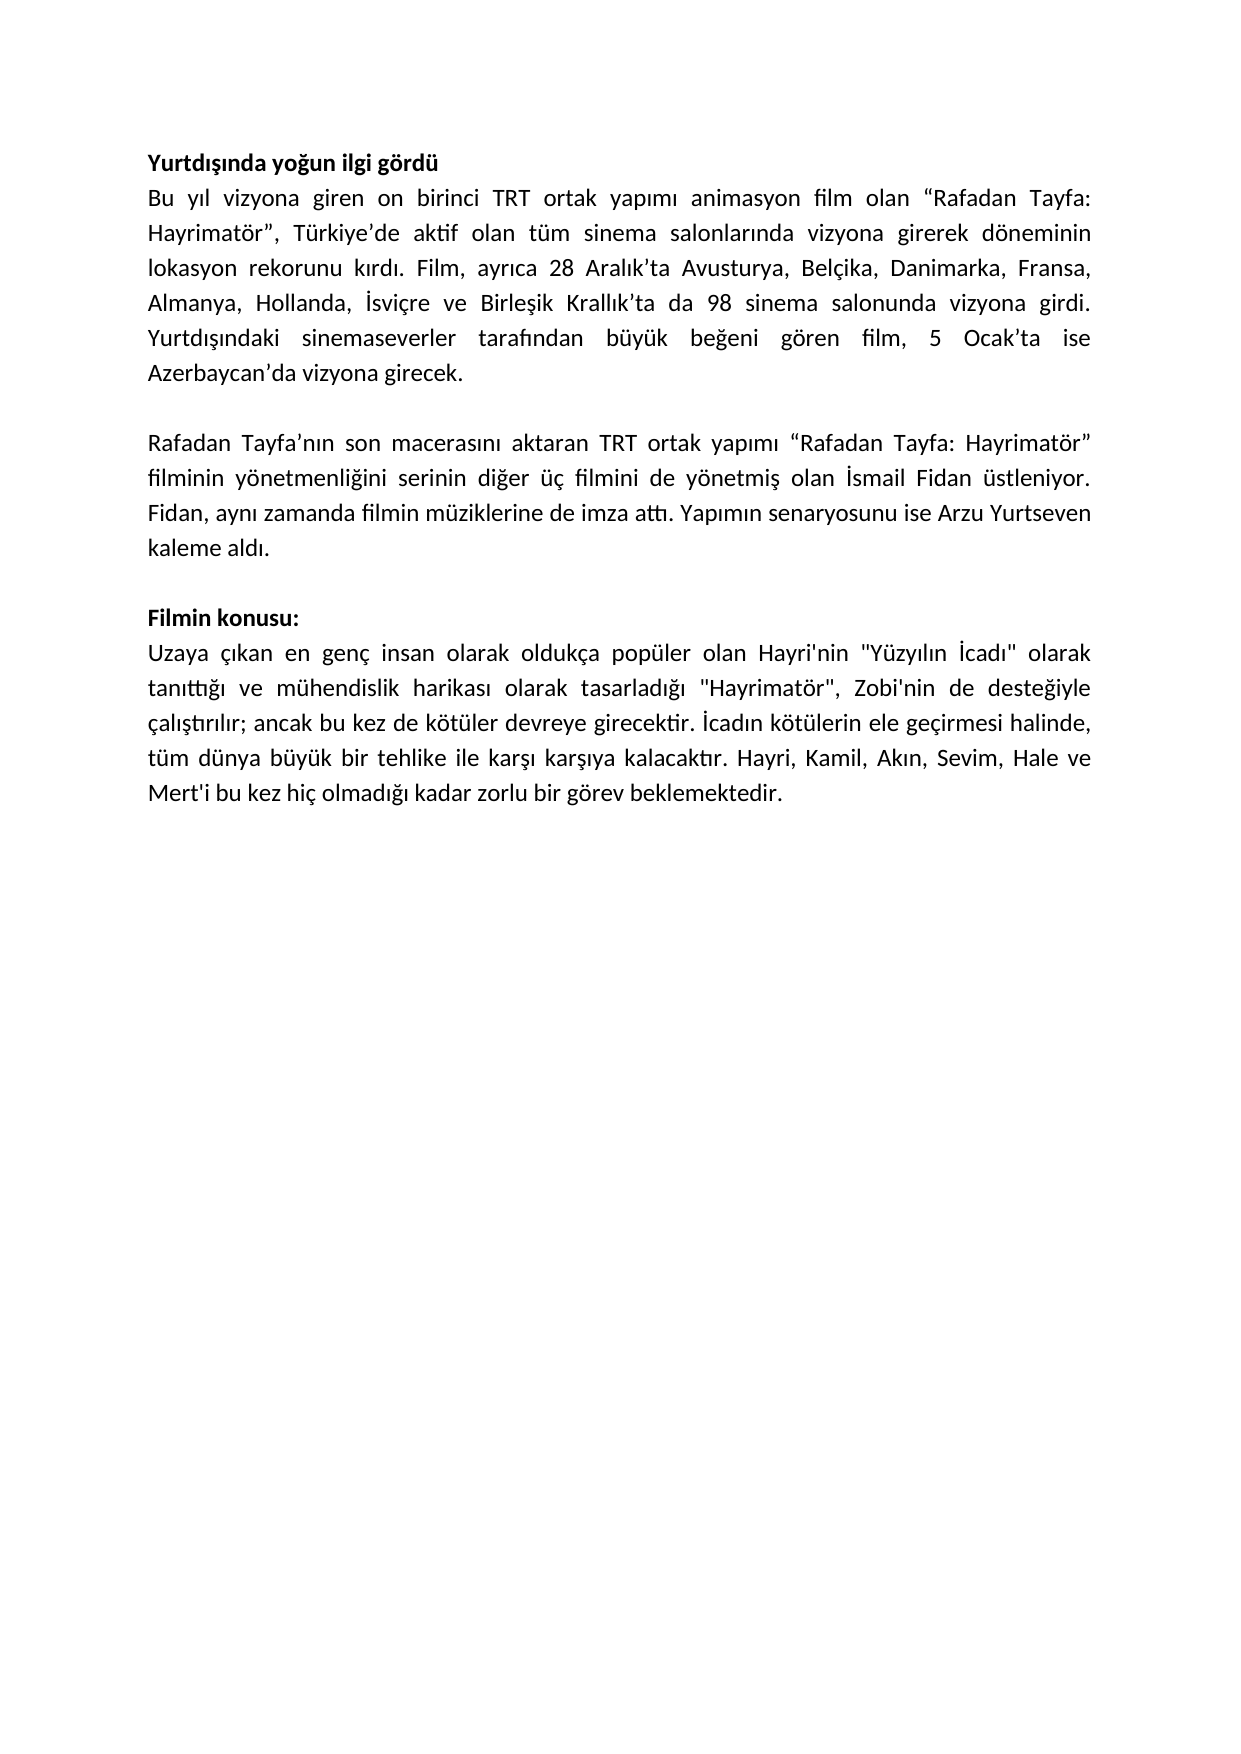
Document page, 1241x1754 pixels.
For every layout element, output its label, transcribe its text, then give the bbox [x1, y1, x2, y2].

text Filmin konusu: [148, 603, 1093, 633]
text Yurtdışında yoğun ilgi gördü [148, 148, 1093, 178]
text Bu yıl vizyona giren on birinci TRT ortak yapımı animasyon film olan “Rafadan Tayfa: Hayrimatör”, Türkiye’de aktif olan tüm sinema salonlarında vizyona girerek döneminin lokasyon rekorunu kırdı. Film, ayrıca 28 Aralık’ta Avusturya, Belçika, Danimarka, Fransa, Almanya, Hollanda, İsviçre ve Birleşik Krallık’ta da 98 sinema salonunda vizyona girdi. Yurtdışındaki sinemaseverler tarafından büyük beğeni gören film, 5 Ocak’ta ise Azerbaycan’da vizyona girecek. [148, 183, 1093, 388]
text Rafadan Tayfa’nın son macerasını aktaran TRT ortak yapımı “Rafadan Tayfa: Hayrimatör” filminin yönetmenliğini serinin diğer üç filmini de yönetmiş olan İsmail Fidan üstleniyor. Fidan, aynı zamanda filmin müziklerine de imza attı. Yapımın senaryosunu ise Arzu Yurtseven kaleme aldı. [148, 428, 1093, 563]
text Uzaya çıkan en genç insan olarak oldukça popüler olan Hayri'nin "Yüzyılın İcadı" olarak tanıttığı ve mühendislik harikası olarak tasarladığı "Hayrimatör", Zobi'nin de desteğiyle çalıştırılır; ancak bu kez de kötüler devreye girecektir. İcadın kötülerin ele geçirmesi halinde, tüm dünya büyük bir tehlike ile karşı karşıya kalacaktır. Hayri, Kamil, Akın, Sevim, Hale ve Mert'i bu kez hiç olmadığı kadar zorlu bir görev beklemektedir. [148, 638, 1093, 808]
